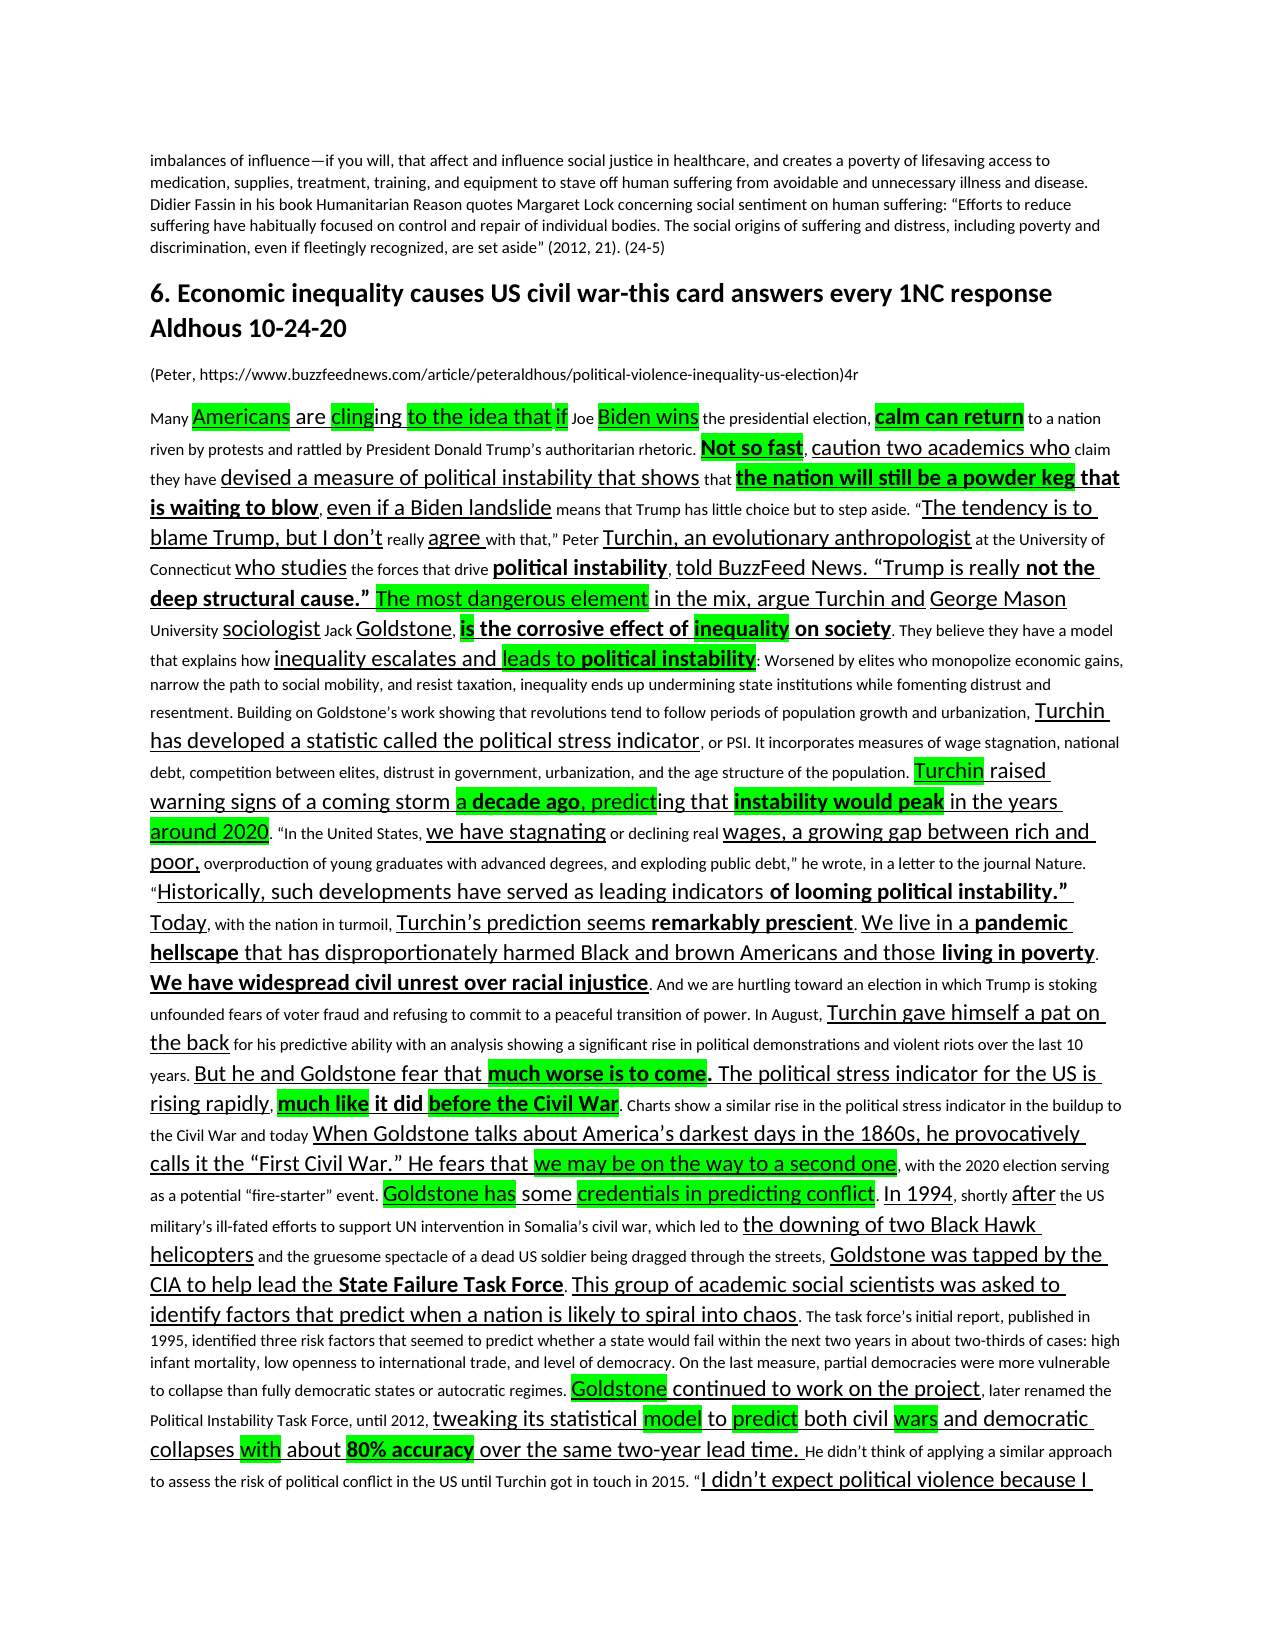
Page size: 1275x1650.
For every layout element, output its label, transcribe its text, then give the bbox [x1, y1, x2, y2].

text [150, 402, 1125, 1493]
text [150, 150, 1125, 258]
text Aldhous 10-24-20 [150, 312, 1125, 345]
text (Peter, https://www.buzzfeednews.com/article/peteraldhous/political-violence-inequality-us-election)4r [150, 364, 1125, 384]
subtitle 6. Economic inequality causes US civil war-this card answers every 1NC response [150, 276, 1125, 309]
